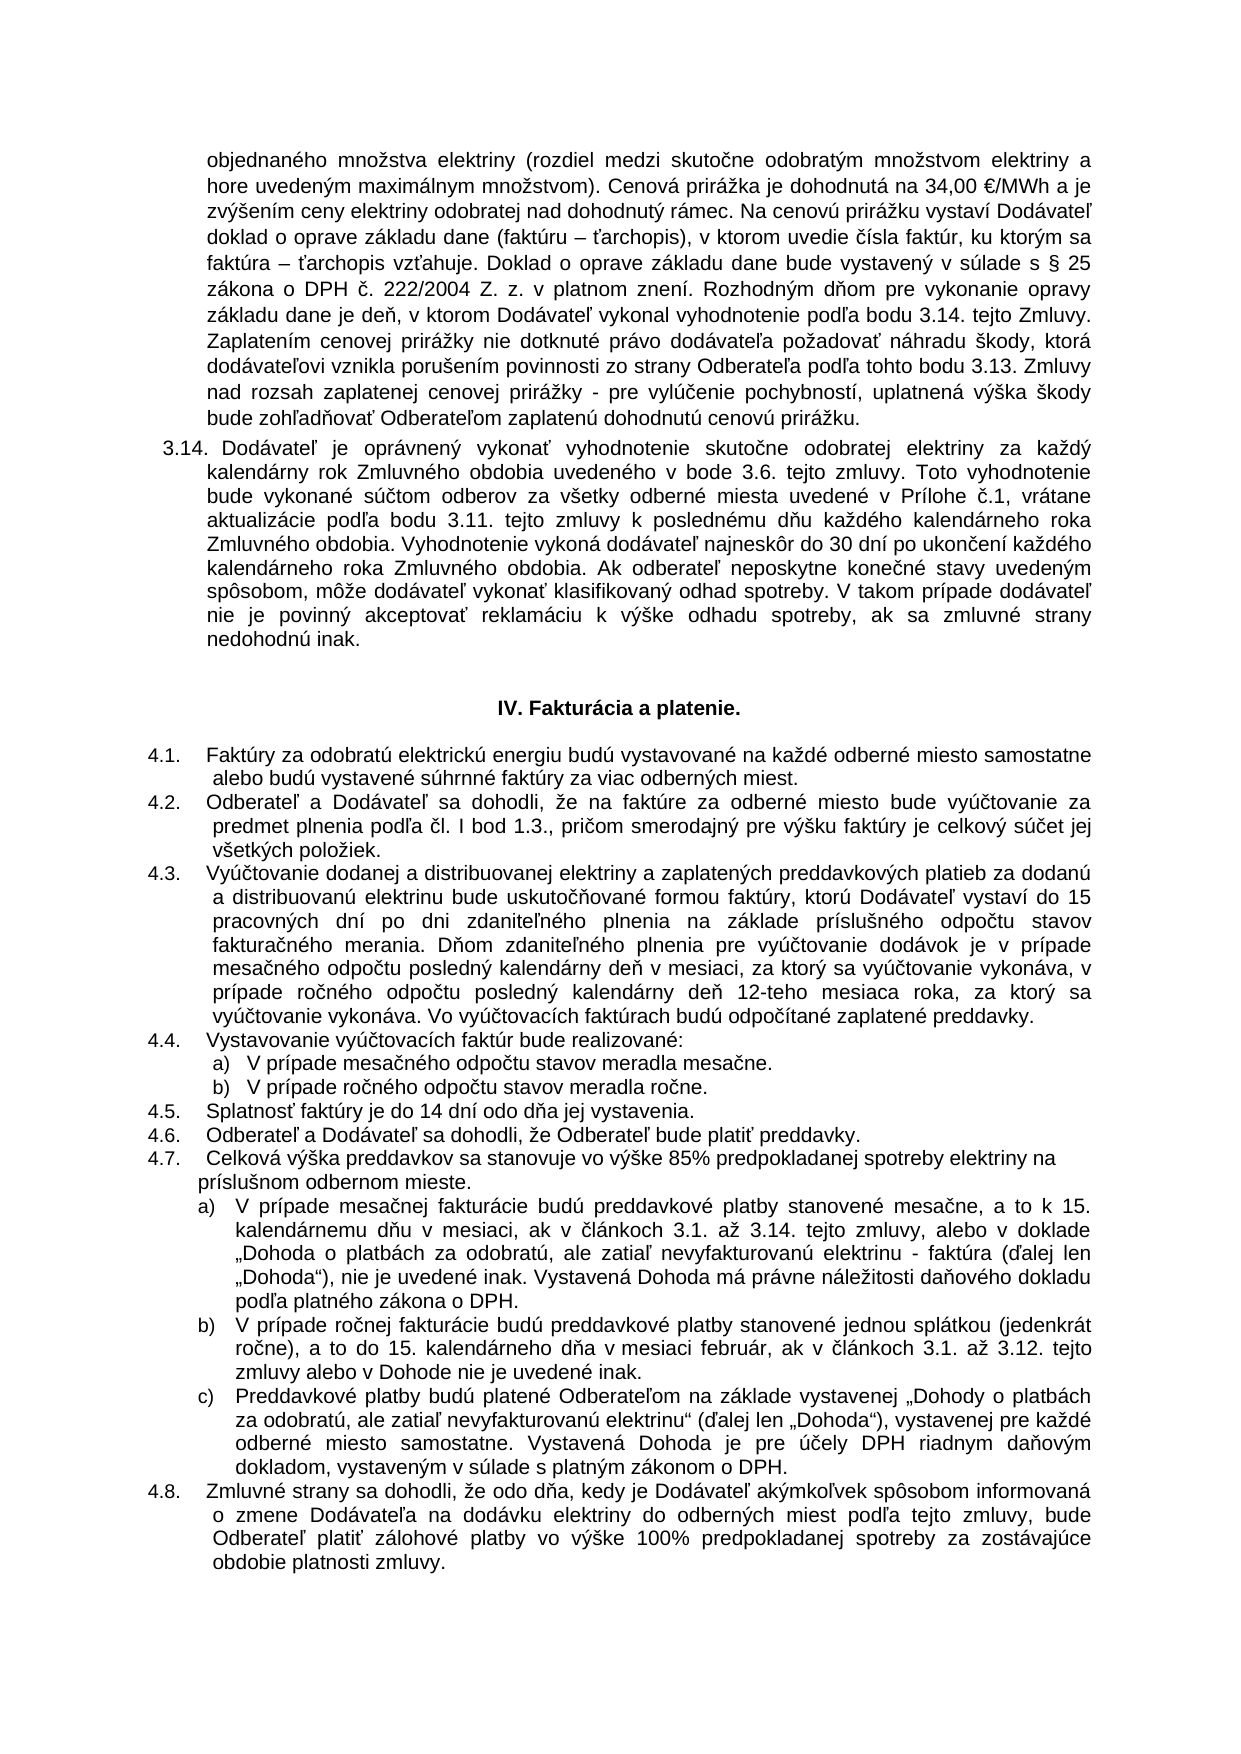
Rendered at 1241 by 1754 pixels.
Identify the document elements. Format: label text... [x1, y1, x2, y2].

list Odberateľ a Dodávateľ sa dohodli, že na faktúre za odberné miesto bude vyúčtovanie za predmet plnenia podľa čl. I bod 1.3., pričom smerodajný pre výšku faktúry je celkový súčet jej všetkých položiek. [148, 791, 1093, 862]
list Preddavkové platby budú platené Odberateľom na základe vystavenej „Dohody o platbách za odobratú, ale zatiaľ nevyfakturovanú elektrinu“ (ďalej len „Dohoda“), vystavenej pre každé odberné miesto samostatne. Vystavená Dohoda je pre účely DPH riadnym daňovým dokladom, vystaveným v súlade s platným zákonom o DPH. [198, 1384, 1093, 1479]
list Odberateľ a Dodávateľ sa dohodli, že Odberateľ bude platiť preddavky. [148, 1123, 1093, 1147]
list V prípade ročnej fakturácie budú preddavkové platby stanovené jednou splátkou (jedenkrát ročne), a to do 15. kalendárneho dňa v mesiaci február, ak v článkoch 3.1. až 3.12. tejto zmluvy alebo v Dohode nie je uvedené inak. [198, 1313, 1093, 1384]
text príslušnom odbernom mieste. [198, 1171, 1093, 1194]
list V prípade mesačného odpočtu stavov meradla mesačne. [212, 1052, 1093, 1076]
list Faktúry za odobratú elektrickú energiu budú vystavované na každé odberné miesto samostatne alebo budú vystavené súhrnné faktúry za viac odberných miest. [148, 743, 1093, 791]
list Dodávateľ je oprávnený vykonať vyhodnotenie skutočne odobratej elektriny za každý kalendárny rok Zmluvného obdobia uvedeného v bode 3.6. tejto zmluvy. Toto vyhodnotenie bude vykonané súčtom odberov za všetky odberné miesta uvedené v Prílohe č.1, vrátane aktualizácie podľa bodu 3.11. tejto zmluvy k poslednému dňu každého kalendárneho roka Zmluvného obdobia. Vyhodnotenie vykoná dodávateľ najneskôr do 30 dní po ukončení každého kalendárneho roka Zmluvného obdobia. Ak odberateľ neposkytne konečné stavy uvedeným spôsobom, môže dodávateľ vykonať klasifikovaný odhad spotreby. V takom prípade dodávateľ nie je povinný akceptovať reklamáciu k výške odhadu spotreby, ak sa zmluvné strany nedohodnú inak. [162, 436, 1093, 652]
list V prípade ročného odpočtu stavov meradla ročne. [212, 1076, 1093, 1099]
list Zmluvné strany sa dohodli, že odo dňa, kedy je Dodávateľ akýmkoľvek spôsobom informovaná o zmene Dodávateľa na dodávku elektriny do odberných miest podľa tejto zmluvy, bude Odberateľ platiť zálohové platby vo výške 100% predpokladanej spotreby za zostávajúce obdobie platnosti zmluvy. [148, 1479, 1093, 1574]
list Celková výška preddavkov sa stanovuje vo výške 85% predpokladanej spotreby elektriny na [148, 1147, 1093, 1171]
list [162, 148, 1093, 430]
list Splatnosť faktúry je do 14 dní odo dňa jej vystavenia. [148, 1099, 1093, 1123]
list V prípade mesačnej fakturácie budú preddavkové platby stanovené mesačne, a to k 15. kalendárnemu dňu v mesiaci, ak v článkoch 3.1. až 3.14. tejto zmluvy, alebo v doklade „Dohoda o platbách za odobratú, ale zatiaľ nevyfakturovanú elektrinu - faktúra (ďalej len „Dohoda“), nie je uvedené inak. Vystavená Dohoda má právne náležitosti daňového dokladu podľa platného zákona o DPH. [198, 1194, 1093, 1313]
list Vystavovanie vyúčtovacích faktúr bude realizované: [148, 1028, 1093, 1052]
list Vyúčtovanie dodanej a distribuovanej elektriny a zaplatených preddavkových platieb za dodanú a distribuovanú elektrinu bude uskutočňované formou faktúry, ktorú Dodávateľ vystaví do 15 pracovných dní po dni zdaniteľného plnenia na základe príslušného odpočtu stavov fakturačného merania. Dňom zdaniteľného plnenia pre vyúčtovanie dodávok je v prípade mesačného odpočtu posledný kalendárny deň v mesiaci, za ktorý sa vyúčtovanie vykonáva, v prípade ročného odpočtu posledný kalendárny deň 12-teho mesiaca roka, za ktorý sa vyúčtovanie vykonáva. Vo vyúčtovacích faktúrach budú odpočítané zaplatené preddavky. [148, 862, 1093, 1028]
text IV. Fakturácia a platenie. [148, 697, 1091, 719]
